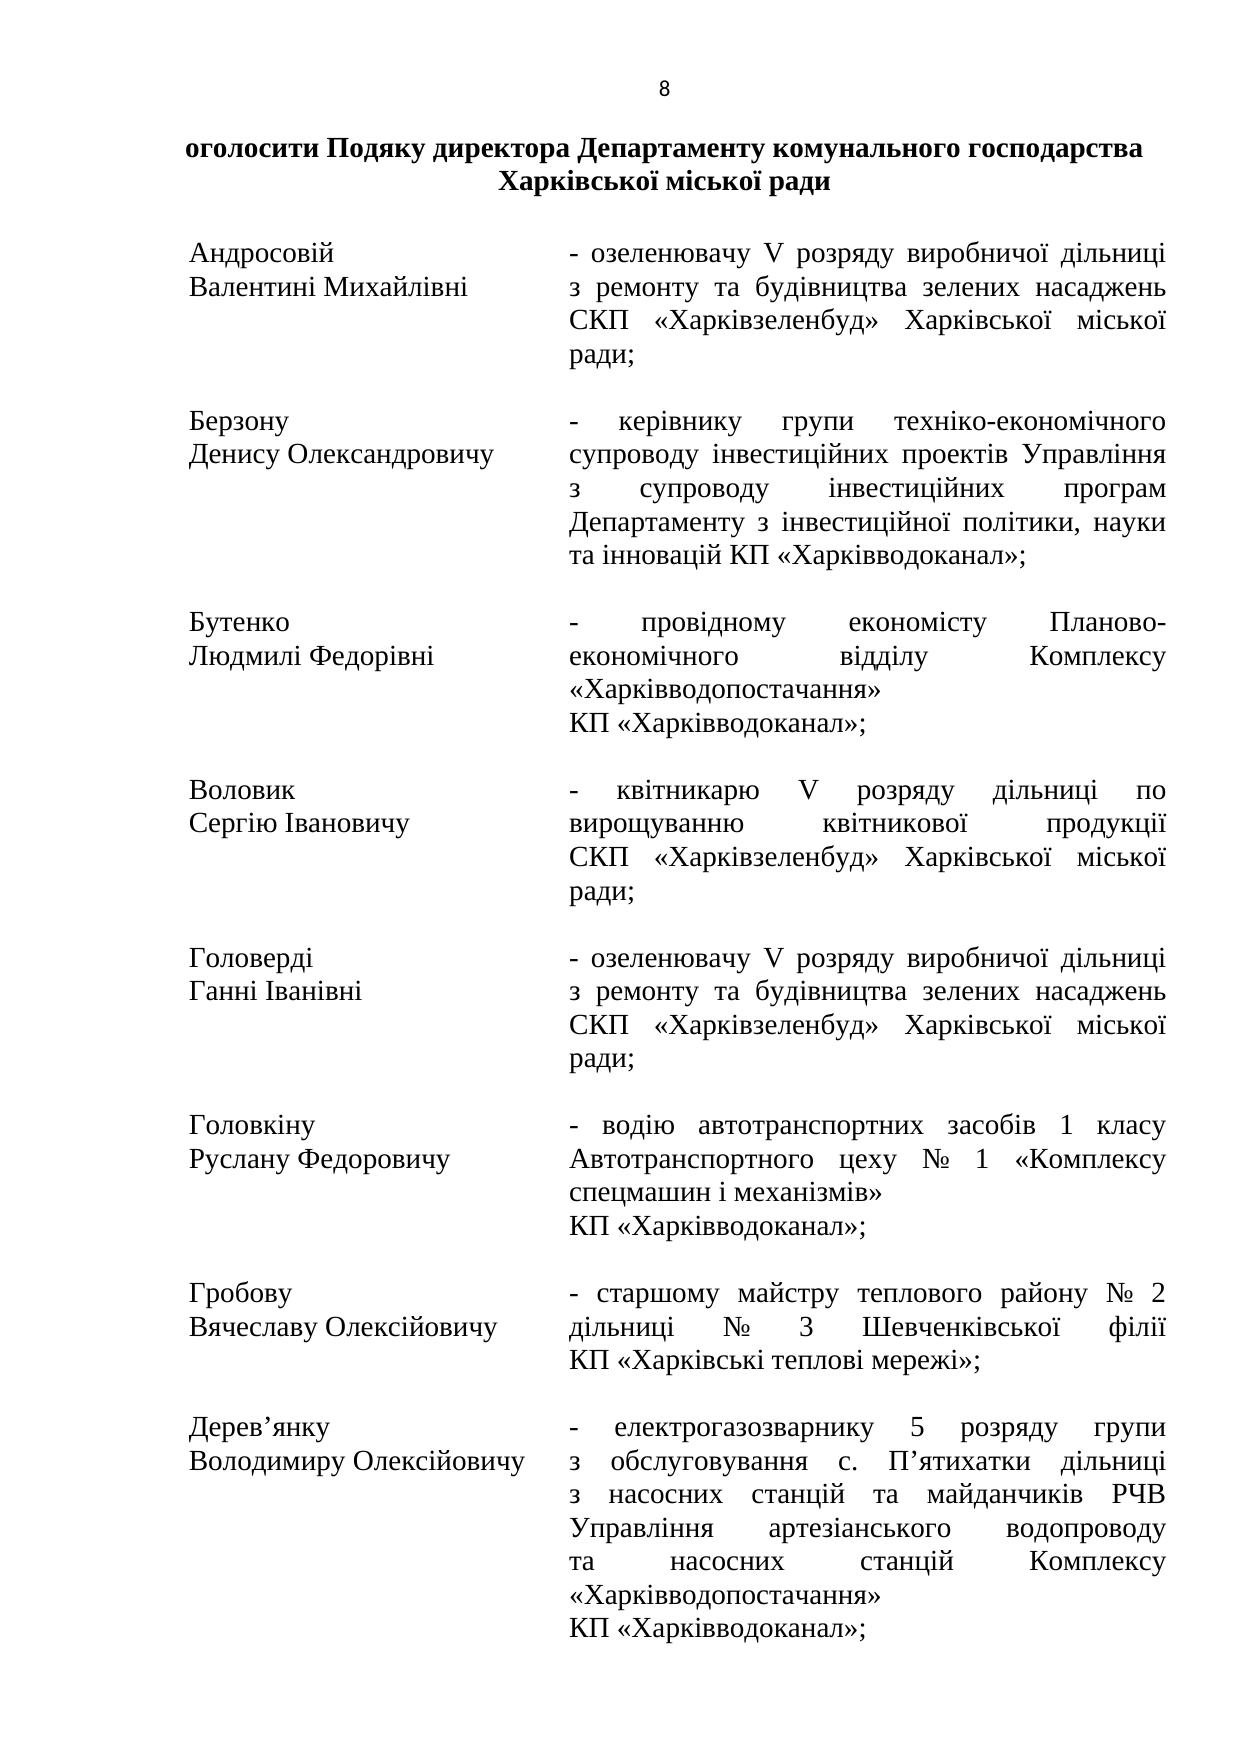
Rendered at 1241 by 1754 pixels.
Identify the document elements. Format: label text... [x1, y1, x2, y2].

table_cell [177, 1409, 558, 1682]
table_cell - водію автотранспортних засобів 1 класу Автотранспортного цеху № 1 «Комплексу спецмашин і механізмів» КП «Харківводоканал»; [558, 1108, 1178, 1275]
table_header Андросовій Валентині Михайлівні [177, 235, 558, 403]
table_cell - провідному економісту Планово-економічного відділу Комплексу «Харківводопостачання» КП «Харківводоканал»; [558, 604, 1178, 772]
table_cell - озеленювачу V розряду виробничої дільниці з ремонту та будівництва зелених насаджень СКП «Харківзеленбуд» Харківської міської ради; [558, 940, 1178, 1107]
table_cell Бутенко Людмилі Федорівні [177, 604, 558, 772]
text оголосити Подяку директора Департаменту комунального господарства Харківської міської ради [177, 130, 1152, 197]
table_header - озеленювачу V розряду виробничої дільниці з ремонту та будівництва зелених насаджень СКП «Харківзеленбуд» Харківської міської ради; [558, 235, 1178, 403]
table_cell Воловик Сергію Івановичу [177, 772, 558, 940]
table_cell - старшому майстру теплового району № 2 дільниці № 3 Шевченківської філії КП «Харківські теплові мережі»; [558, 1275, 1178, 1409]
table_cell Головерді Ганні Іванівні [177, 940, 558, 1107]
table_cell Берзону Денису Олександровичу [177, 403, 558, 604]
table_cell Гробову Вячеславу Олексійовичу [177, 1275, 558, 1409]
table_cell Головкіну Руслану Федоровичу [177, 1108, 558, 1275]
table_cell - керівнику групи техніко-економічного супроводу інвестиційних проектів Управління з супроводу інвестиційних програм Департаменту з інвестиційної політики, науки та інновацій КП «Харківводоканал»; [558, 403, 1178, 604]
table_cell - квітникарю V розряду дільниці по вирощуванню квітникової продукції СКП «Харківзеленбуд» Харківської міської ради; [558, 772, 1178, 940]
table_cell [558, 1409, 1178, 1682]
